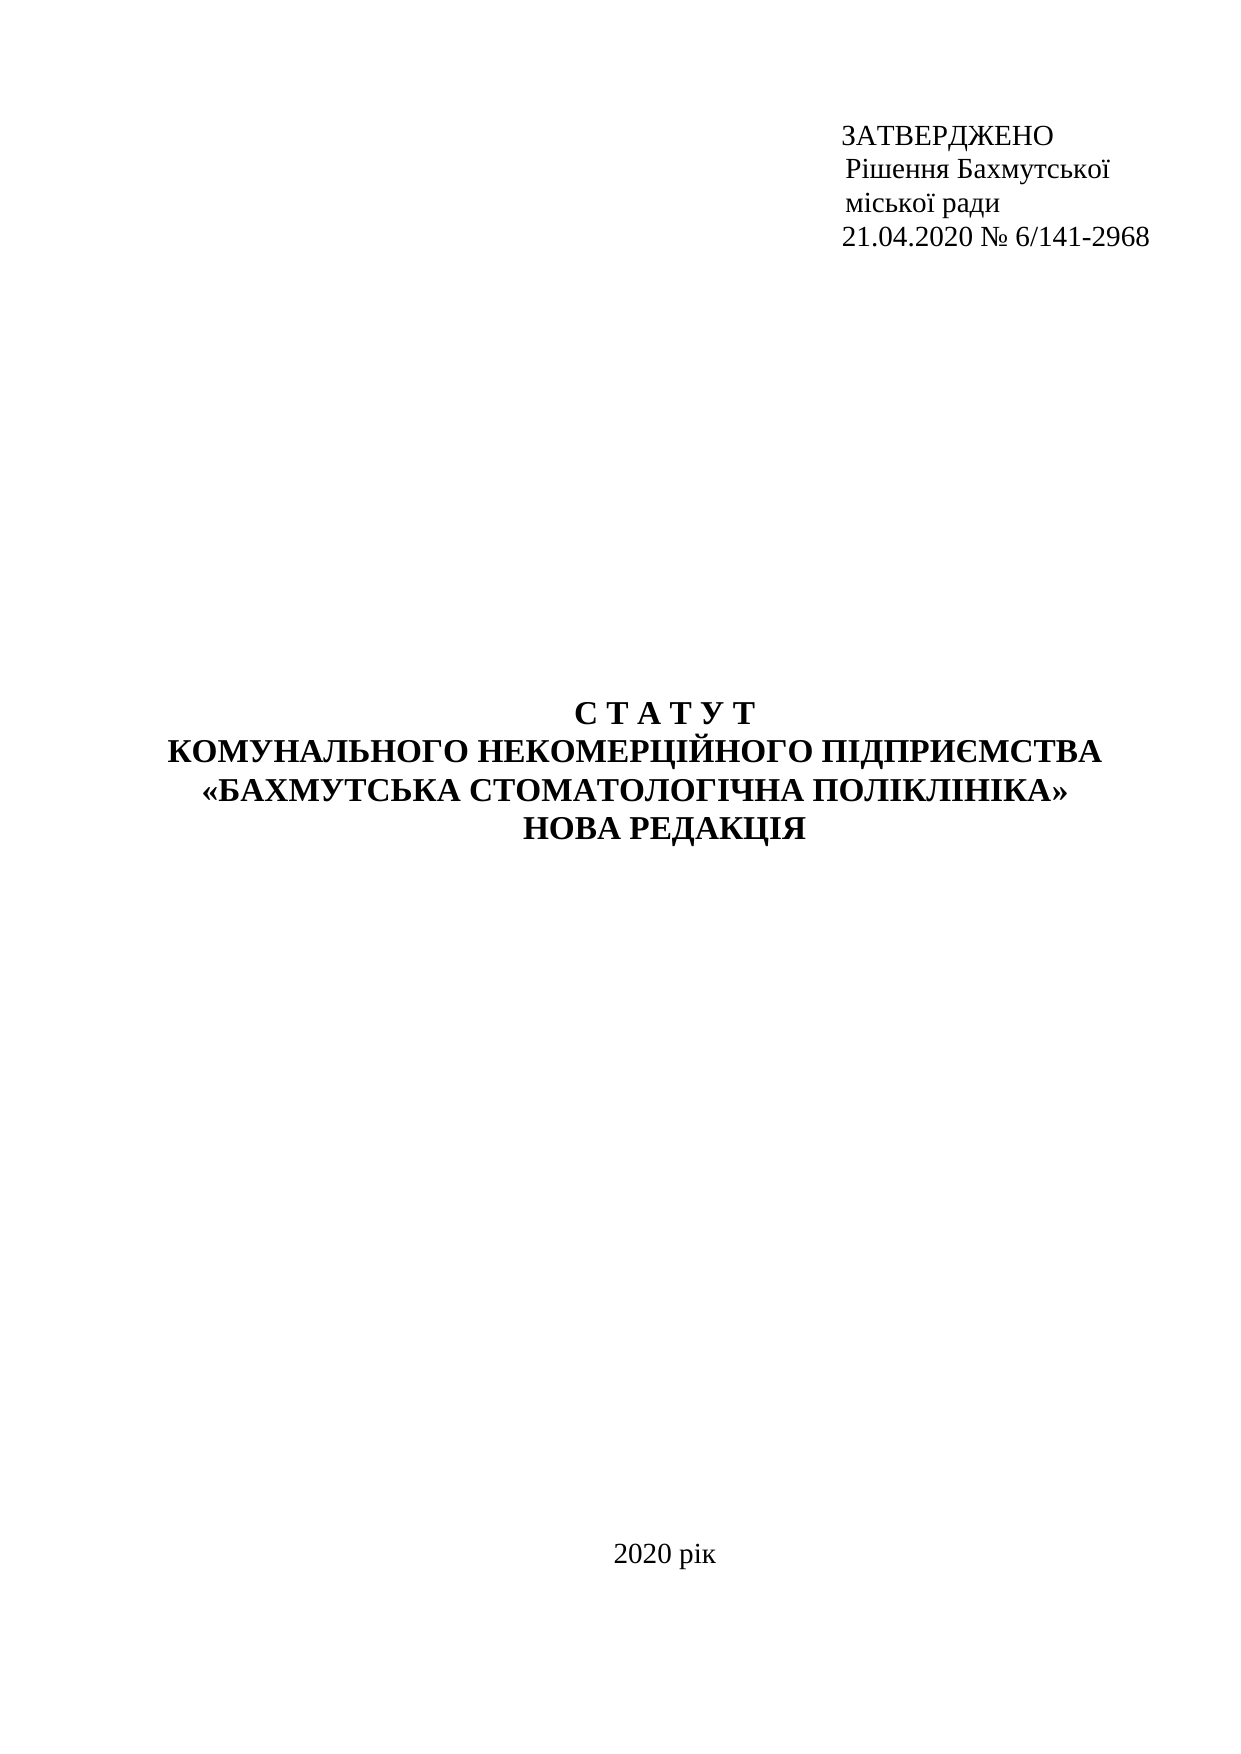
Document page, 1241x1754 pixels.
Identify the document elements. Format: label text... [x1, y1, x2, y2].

text КОМУНАЛЬНОГО НЕКОМЕРЦІЙНОГО ПІДПРИЄМСТВА [118, 731, 1152, 770]
text 2020 рік [177, 1536, 1152, 1570]
text Рішення Бахмутської [767, 152, 1152, 185]
text 21.04.2020 № 6/141-2968 [177, 219, 1152, 252]
text НОВА РЕДАКЦІЯ [177, 808, 1152, 846]
text ЗАТВЕРДЖЕНО [767, 118, 1152, 152]
text С Т А Т У Т [177, 693, 1152, 731]
text міської ради [620, 185, 1152, 219]
text «БАХМУТСЬКА СТОМАТОЛОГІЧНА ПОЛІКЛІНІКА» [118, 770, 1152, 808]
